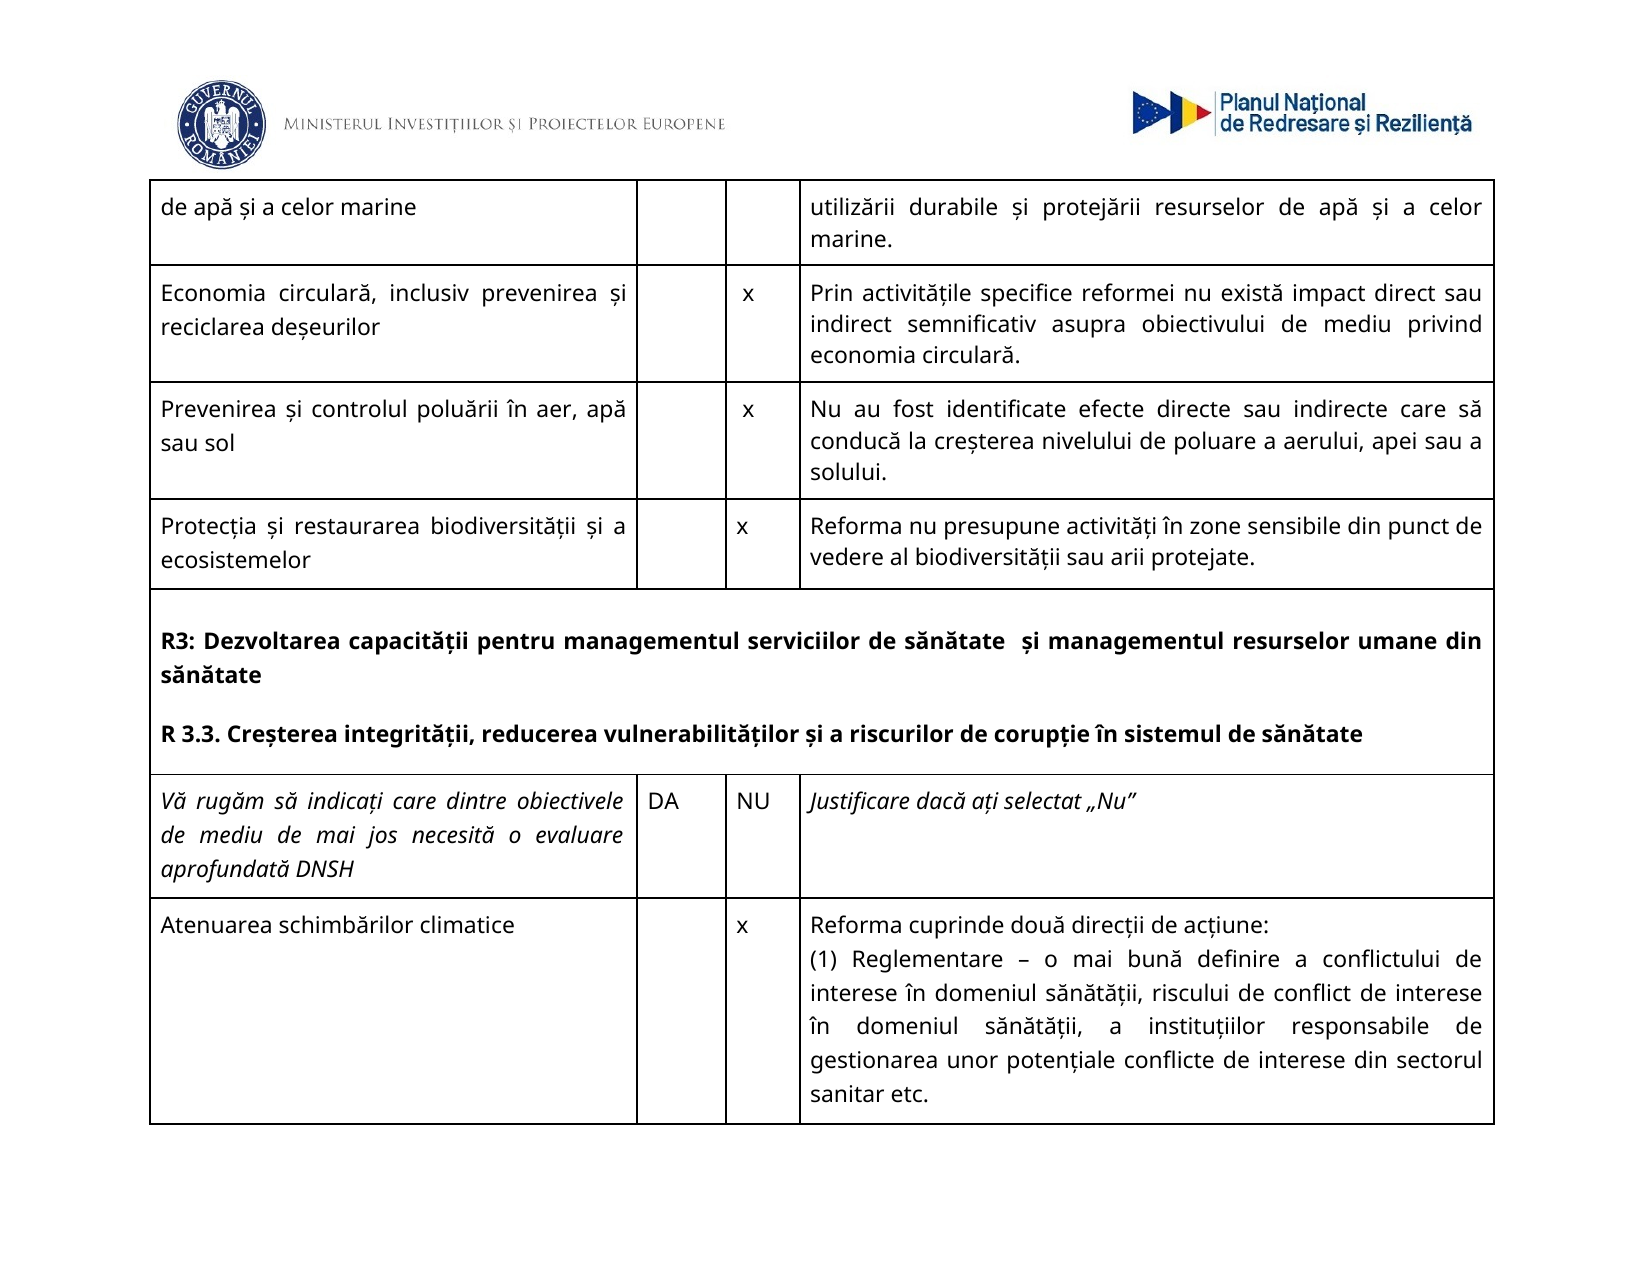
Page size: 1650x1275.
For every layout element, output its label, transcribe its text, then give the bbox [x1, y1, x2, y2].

table_cell x [727, 181, 799, 264]
table_cell x [727, 383, 799, 498]
table_cell x [727, 899, 799, 1123]
table_cell Atenuarea schimbărilor climatice [151, 899, 636, 1123]
table_cell Utilizarea durabilă și protejarea resurselor de apă și a celor marine [151, 181, 636, 264]
table_cell DA [638, 775, 725, 897]
table_cell [638, 266, 725, 381]
table_cell [638, 383, 725, 498]
table_cell Economia circulară, inclusiv prevenirea și reciclarea deșeurilor [151, 266, 636, 381]
table_cell [638, 899, 725, 1123]
table_cell Reforma nu presupune activități în zone sensibile din punct de vedere al biodiversității sau arii protejate. [801, 500, 1493, 588]
table_cell [638, 500, 725, 588]
table_cell Protecția și restaurarea biodiversității și a ecosistemelor [151, 500, 636, 588]
table_cell x [727, 500, 799, 588]
table_cell [638, 181, 725, 264]
table_cell NU [727, 775, 799, 897]
table_cell Justificare dacă ați selectat „Nu” [801, 775, 1493, 897]
table_cell Nu au fost identificate efecte directe sau indirecte care să conducă la creșterea nivelului de poluare a aerului, apei sau a solului. [801, 383, 1493, 498]
table_cell Prevenirea și controlul poluării în aer, apă sau sol [151, 383, 636, 498]
table_cell x [727, 266, 799, 381]
table_cell Activitățile asociate acestei reforme nu au impact asupra utilizării durabile și protejării resurselor de apă și a celor marine. [801, 181, 1493, 264]
table_cell R3: Dezvoltarea capacității pentru managementul serviciilor de sănătate și managementul resurselor umane din sănătate R 3.3. Creșterea integrității, reducerea vulnerabilităților și a riscurilor de corupție în sistemul de sănătate [151, 590, 1493, 774]
picture [150, 75, 1500, 179]
table_cell Prin activitățile specifice reformei nu există impact direct sau indirect semnificativ asupra obiectivului de mediu privind economia circulară. [801, 266, 1493, 381]
table_cell Vă rugăm să indicați care dintre obiectivele de mediu de mai jos necesită o evaluare aprofundată DNSH [151, 775, 636, 897]
